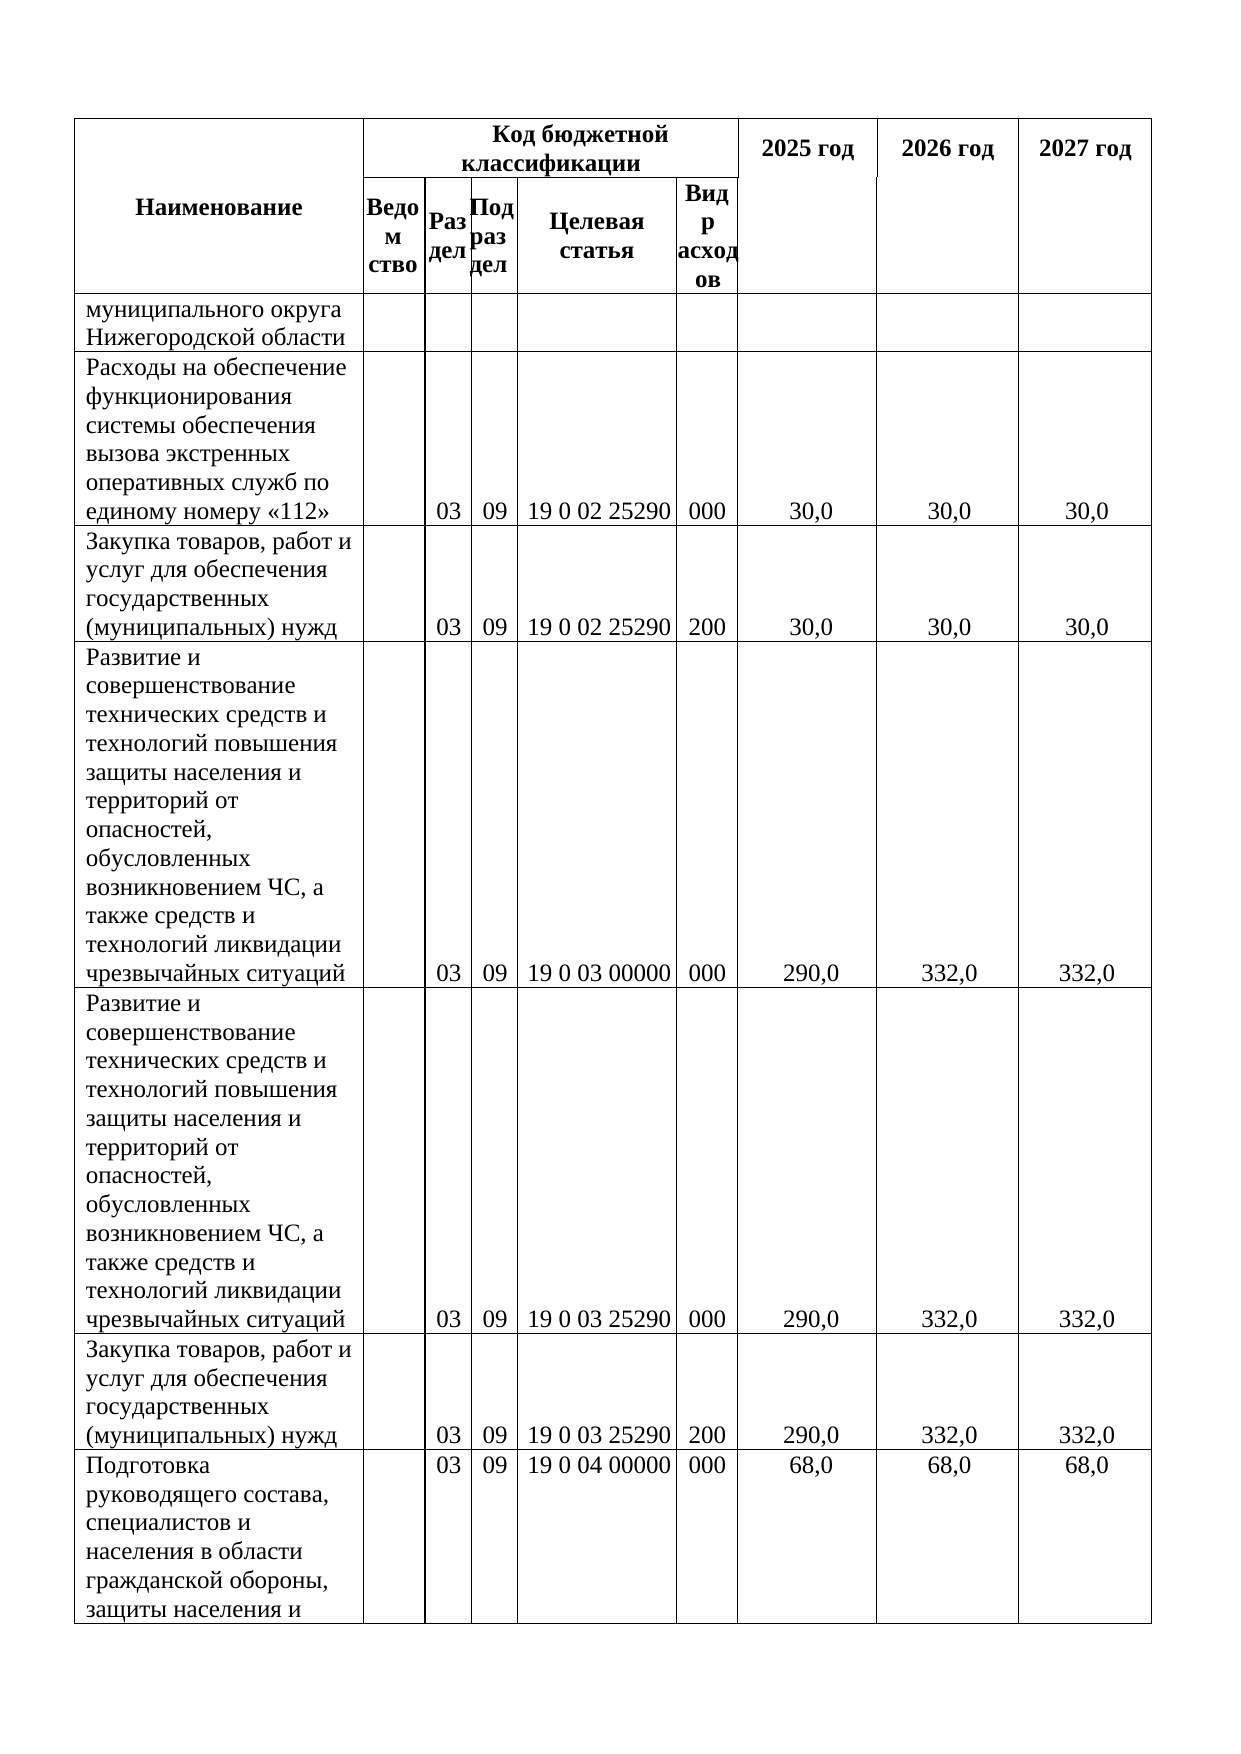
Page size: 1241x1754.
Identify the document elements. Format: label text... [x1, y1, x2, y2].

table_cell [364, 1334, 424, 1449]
table_header 2027 год [1019, 119, 1151, 177]
table_header 2026 год [878, 119, 1018, 177]
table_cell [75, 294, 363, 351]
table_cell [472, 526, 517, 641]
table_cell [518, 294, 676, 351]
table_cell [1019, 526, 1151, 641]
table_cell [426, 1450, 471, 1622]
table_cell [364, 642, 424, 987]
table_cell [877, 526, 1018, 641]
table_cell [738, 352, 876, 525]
table_cell [738, 177, 876, 293]
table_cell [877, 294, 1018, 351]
table_cell [1019, 177, 1151, 293]
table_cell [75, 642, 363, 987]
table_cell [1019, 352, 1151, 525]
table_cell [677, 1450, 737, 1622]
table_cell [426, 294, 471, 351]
table_cell Под раз дел [472, 178, 517, 293]
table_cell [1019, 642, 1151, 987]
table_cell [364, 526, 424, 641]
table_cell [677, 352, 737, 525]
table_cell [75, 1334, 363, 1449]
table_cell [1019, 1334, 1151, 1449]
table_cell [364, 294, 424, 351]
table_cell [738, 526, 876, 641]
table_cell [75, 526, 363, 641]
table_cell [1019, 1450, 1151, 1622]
table_cell Целевая статья [518, 178, 676, 293]
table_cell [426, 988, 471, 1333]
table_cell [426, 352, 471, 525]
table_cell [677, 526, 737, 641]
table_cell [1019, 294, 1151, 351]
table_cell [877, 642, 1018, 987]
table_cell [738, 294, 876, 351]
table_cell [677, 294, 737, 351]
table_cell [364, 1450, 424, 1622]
table_header Наименование [75, 119, 363, 293]
table_cell Вид расходов [677, 178, 737, 293]
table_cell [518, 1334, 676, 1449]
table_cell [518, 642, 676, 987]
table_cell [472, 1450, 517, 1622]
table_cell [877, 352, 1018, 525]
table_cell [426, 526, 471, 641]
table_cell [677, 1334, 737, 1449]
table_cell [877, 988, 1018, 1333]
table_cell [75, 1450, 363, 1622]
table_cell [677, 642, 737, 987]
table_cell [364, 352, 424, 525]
table_header Код бюджетной классификации [364, 119, 738, 177]
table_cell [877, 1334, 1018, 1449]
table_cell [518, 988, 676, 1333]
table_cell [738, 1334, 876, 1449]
table_cell Раз дел [426, 178, 471, 293]
table_cell [877, 177, 1018, 293]
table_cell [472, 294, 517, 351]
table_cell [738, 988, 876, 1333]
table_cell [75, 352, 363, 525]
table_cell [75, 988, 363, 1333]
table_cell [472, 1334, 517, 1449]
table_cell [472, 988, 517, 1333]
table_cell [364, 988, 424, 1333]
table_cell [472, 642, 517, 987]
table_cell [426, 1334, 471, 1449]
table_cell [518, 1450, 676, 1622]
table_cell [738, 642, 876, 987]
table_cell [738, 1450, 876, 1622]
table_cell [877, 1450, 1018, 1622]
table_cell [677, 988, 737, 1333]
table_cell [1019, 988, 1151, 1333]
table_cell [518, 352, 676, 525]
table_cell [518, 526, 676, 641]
table_header 2025 год [739, 119, 877, 177]
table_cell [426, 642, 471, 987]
table_cell Ведом ство [364, 178, 424, 293]
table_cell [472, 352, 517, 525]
